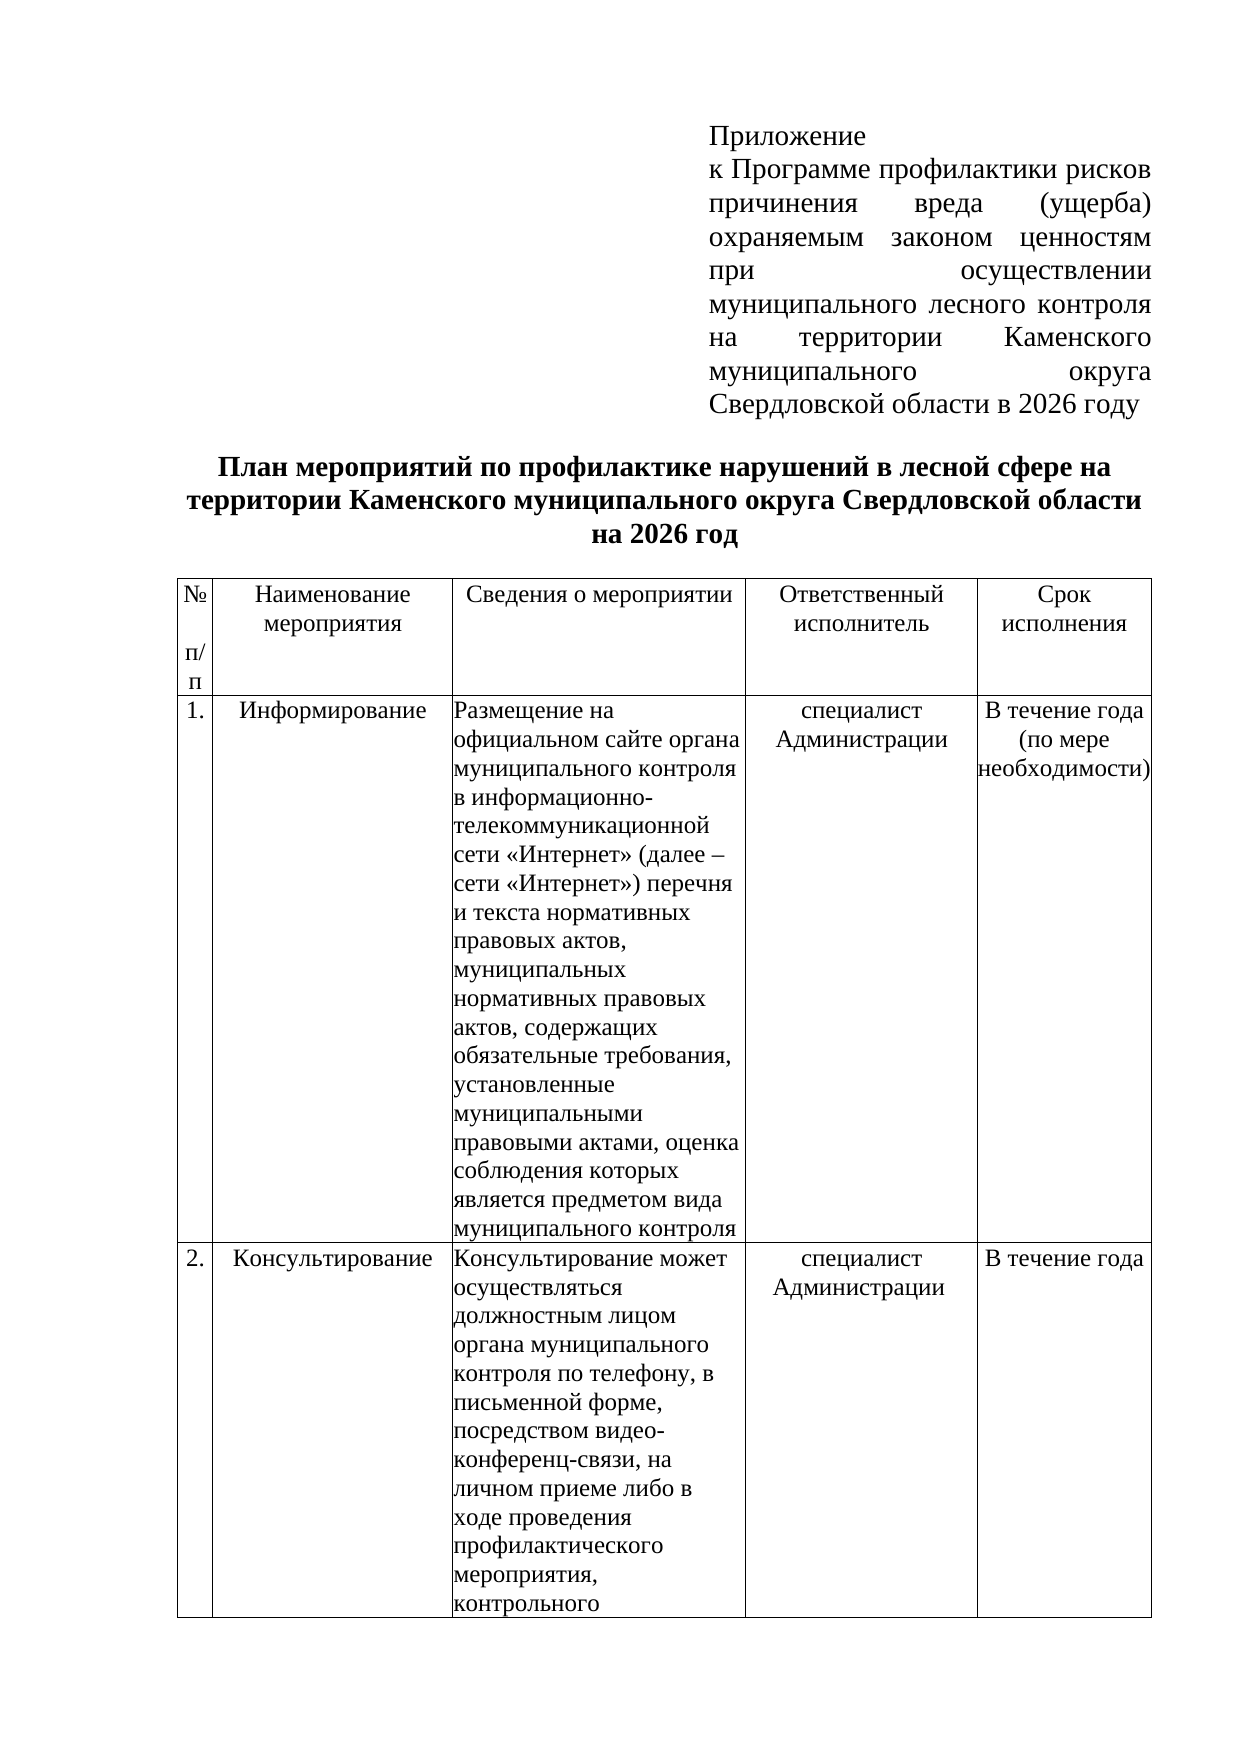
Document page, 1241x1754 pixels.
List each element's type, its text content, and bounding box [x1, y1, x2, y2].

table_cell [453, 1243, 745, 1617]
table_cell В течение года (по мере необходимости) [978, 696, 1151, 1242]
table_cell Информирование [213, 696, 452, 1242]
table_header № п/п [178, 579, 212, 694]
table_cell Консультирование [213, 1243, 452, 1617]
text План мероприятий по профилактике нарушений в лесной сфере на территории Каменского муниципального округа Свердловской области на 2026 год [177, 449, 1152, 549]
table_header Наименование мероприятия [213, 579, 452, 694]
table_header Срок исполнения [978, 579, 1151, 694]
table_cell специалист Администрации [746, 696, 977, 1242]
text к Программе профилактики рисков причинения вреда (ущерба) охраняемым законом ценностям при осуществлении муниципального лесного контроля на территории Каменского муниципального округа Свердловской области в 2026 году [709, 152, 1152, 420]
table_cell Размещение на официальном сайте органа муниципального контроля в информационно-телекоммуникационной сети «Интернет» (далее – сети «Интернет») перечня и текста нормативных правовых актов, муниципальных нормативных правовых актов, содержащих обязательные требования, установленные муниципальными правовыми актами, оценка соблюдения которых является предметом вида муниципального контроля [453, 696, 745, 1242]
table_cell 2. [178, 1243, 212, 1617]
table_header Сведения о мероприятии [453, 579, 745, 694]
table_header Ответственный исполнитель [746, 579, 977, 694]
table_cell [746, 1243, 977, 1617]
table_cell 1. [178, 696, 212, 1242]
table_cell В течение года [978, 1243, 1151, 1617]
text Приложение [709, 118, 1152, 152]
